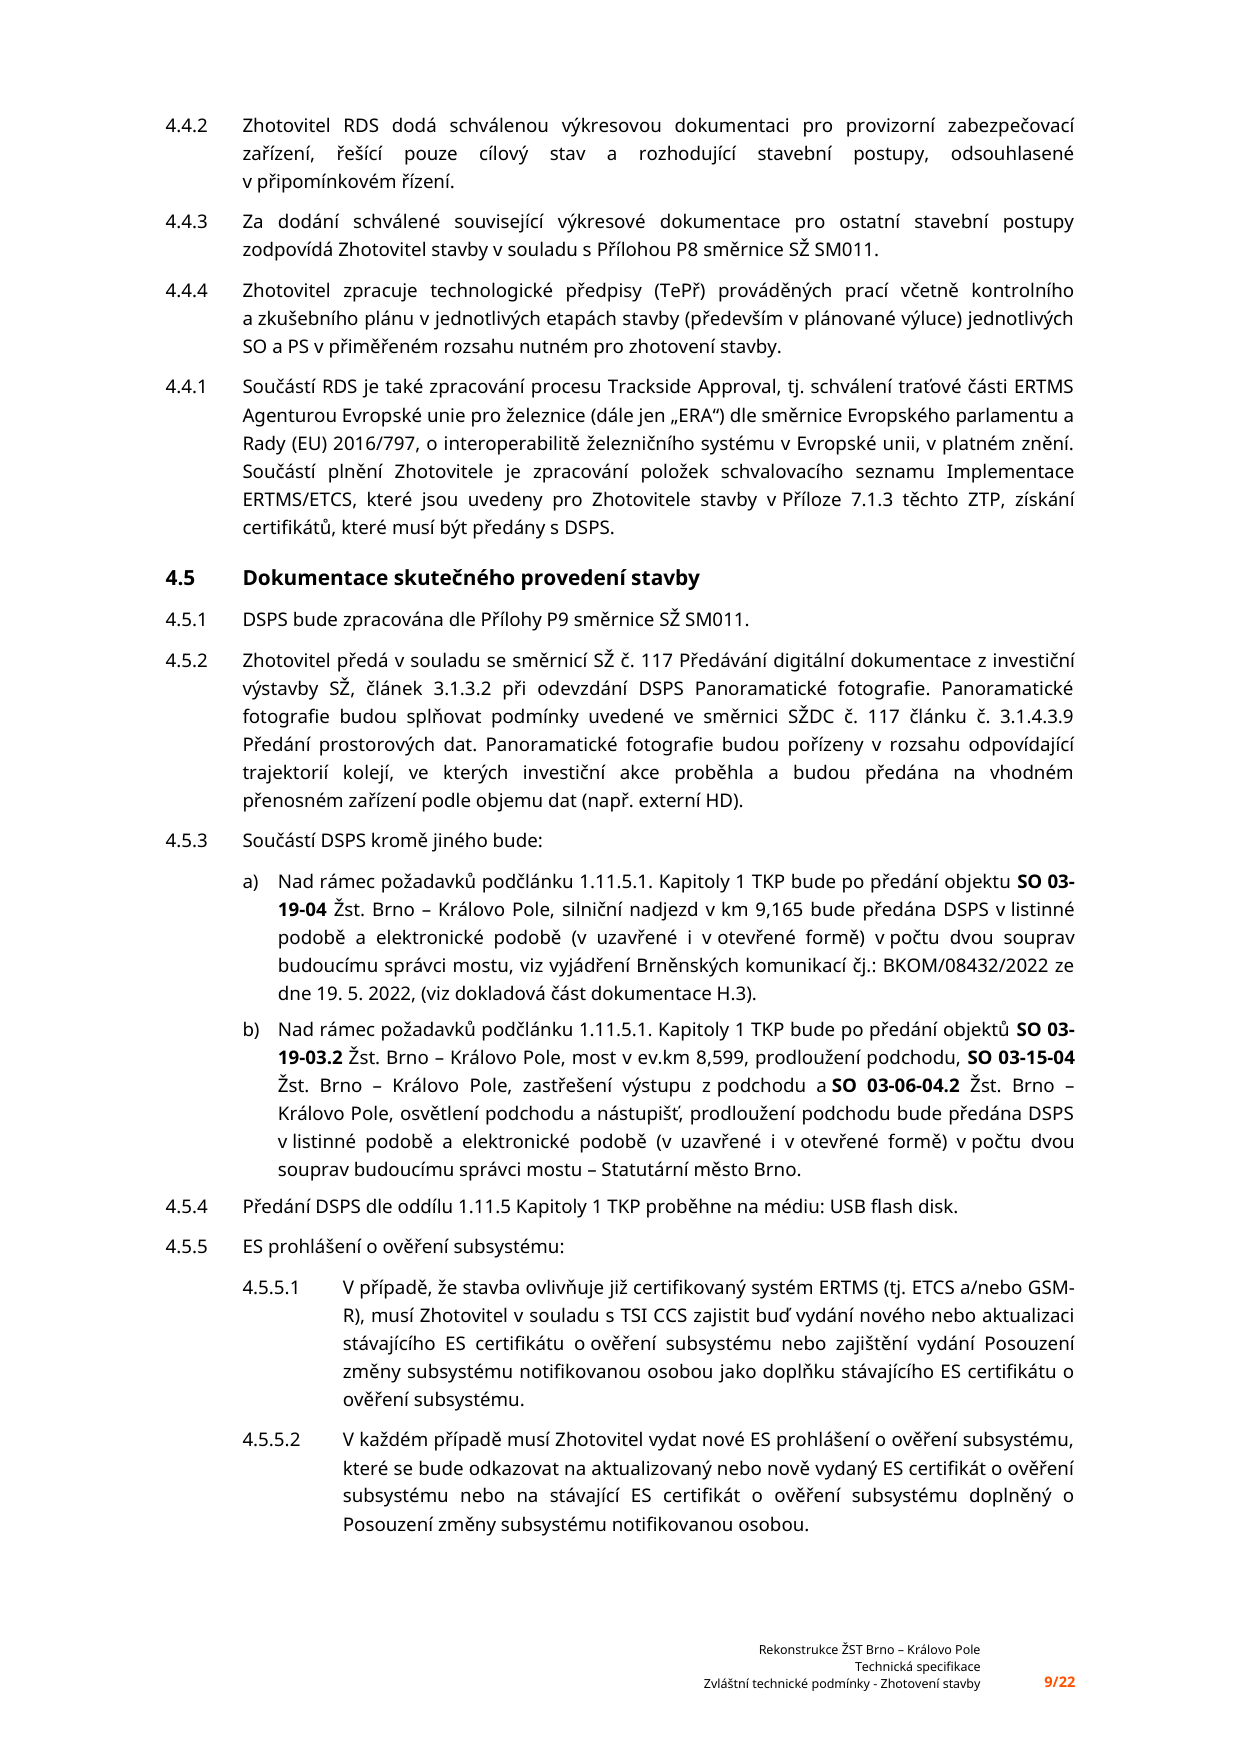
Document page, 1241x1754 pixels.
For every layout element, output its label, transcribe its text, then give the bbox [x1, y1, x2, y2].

text DSPS bude zpracována dle Přílohy P9 směrnice SŽ SM011. [165, 607, 1075, 632]
text Dokumentace skutečného provedení stavby [165, 563, 1075, 591]
text Zhotovitel předá v souladu se směrnicí SŽ č. 117 Předávání digitální dokumentace z investiční výstavby SŽ, článek 3.1.3.2 při odevzdání DSPS Panoramatické fotografie. Panoramatické fotografie budou splňovat podmínky uvedené ve směrnici SŽDC č. 117 článku č. 3.1.4.3.9 Předání prostorových dat. Panoramatické fotografie budou pořízeny v rozsahu odpovídající trajektorií kolejí, ve kterých investiční akce proběhla a budou předána na vhodném přenosném zařízení podle objemu dat (např. externí HD). [165, 647, 1075, 813]
text V každém případě musí Zhotovitel vydat nové ES prohlášení o ověření subsystému, které se bude odkazovat na aktualizovaný nebo nově vydaný ES certifikát o ověření subsystému nebo na stávající ES certifikát o ověření subsystému doplněný o Posouzení změny subsystému notifikovanou osobou. [242, 1427, 1075, 1536]
text Zhotovitel RDS dodá schválenou výkresovou dokumentaci pro provizorní zabezpečovací zařízení, řešící pouze cílový stav a rozhodující stavební postupy, odsouhlasené v připomínkovém řízení. [165, 112, 1075, 194]
list Nad rámec požadavků podčlánku 1.11.5.1. Kapitoly 1 TKP bude po předání objektu SO 03-19-04 Žst. Brno – Královo Pole, silniční nadjezd v km 9,165 bude předána DSPS v listinné podobě a elektronické podobě (v uzavřené i v otevřené formě) v počtu dvou souprav budoucímu správci mostu, viz vyjádření Brněnských komunikací čj.: BKOM/08432/2022 ze dne 19. 5. 2022, (viz dokladová část dokumentace H.3). [242, 868, 1075, 1006]
text Nad rámec požadavků podčlánku 1.11.5.1. Kapitoly 1 TKP bude po předání objektů SO 03-19-03.2 Žst. Brno – Královo Pole, most v ev.km 8,599, prodloužení podchodu, SO 03-15-04 Žst. Brno – Královo Pole, zastřešení výstupu z podchodu a SO 03-06-04.2 Žst. Brno – Královo Pole, osvětlení podchodu a nástupišť, prodloužení podchodu bude předána DSPS v listinné podobě a elektronické podobě (v uzavřené i v otevřené formě) v počtu dvou souprav budoucímu správci mostu – Statutární město Brno. [242, 1017, 1075, 1182]
text Předání DSPS dle oddílu 1.11.5 Kapitoly 1 TKP proběhne na médiu: USB flash disk. [165, 1193, 1075, 1219]
text Za dodání schválené související výkresové dokumentace pro ostatní stavební postupy zodpovídá Zhotovitel stavby v souladu s Přílohou P8 směrnice SŽ SM011. [165, 209, 1075, 262]
list Součástí RDS je také zpracování procesu Trackside Approval, tj. schválení traťové části ERTMS Agenturou Evropské unie pro železnice (dále jen „ERA“) dle směrnice Evropského parlamentu a Rady (EU) 2016/797, o interoperabilitě železničního systému v Evropské unii, v platném znění. Součástí plnění Zhotovitele je zpracování položek schvalovacího seznamu Implementace ERTMS/ETCS, které jsou uvedeny pro Zhotovitele stavby v Příloze 7.1.3 těchto ZTP, získání certifikátů, které musí být předány s DSPS. [165, 374, 1075, 539]
text Součástí DSPS kromě jiného bude: [165, 828, 1075, 853]
text V případě, že stavba ovlivňuje již certifikovaný systém ERTMS (tj. ETCS a/nebo GSM-R), musí Zhotovitel v souladu s TSI CCS zajistit buď vydání nového nebo aktualizaci stávajícího ES certifikátu o ověření subsystému nebo zajištění vydání Posouzení změny subsystému notifikovanou osobou jako doplňku stávajícího ES certifikátu o ověření subsystému. [242, 1274, 1075, 1412]
text ES prohlášení o ověření subsystému: [165, 1234, 1075, 1259]
text Zhotovitel zpracuje technologické předpisy (TePř) prováděných prací včetně kontrolního a zkušebního plánu v jednotlivých etapách stavby (především v plánované výluce) jednotlivých SO a PS v přiměřeném rozsahu nutném pro zhotovení stavby. [165, 277, 1075, 359]
